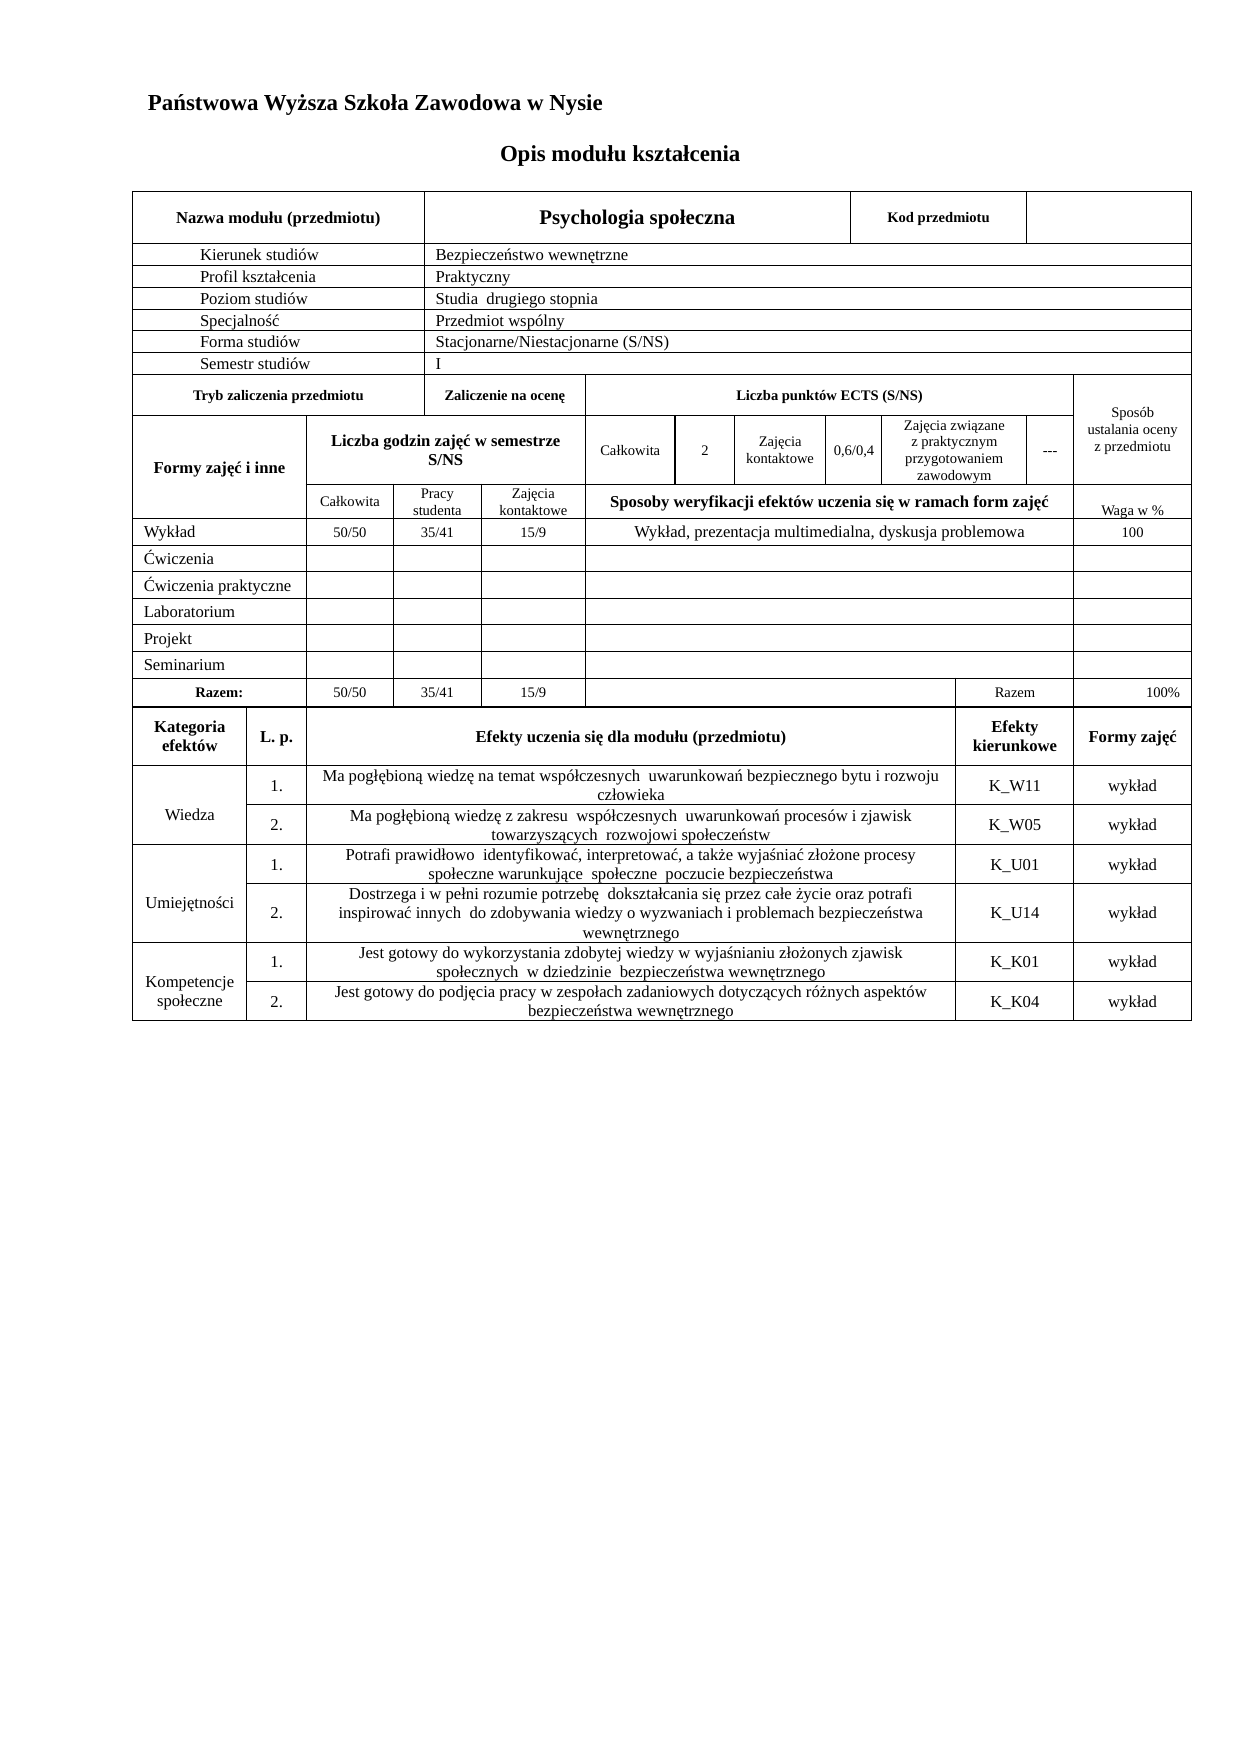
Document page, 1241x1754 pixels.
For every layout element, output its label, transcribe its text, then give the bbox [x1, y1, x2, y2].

table_cell 1. [247, 766, 306, 804]
table_cell [482, 652, 585, 677]
table_cell 35/41 [394, 679, 481, 706]
table_cell Dostrzega i w pełni rozumie potrzebę dokształcania się przez całe życie oraz potrafi inspirować innych do zdobywania wiedzy o wyzwaniach i problemach bezpieczeństwa wewnętrznego [307, 884, 955, 942]
table_cell [307, 572, 393, 598]
table_cell L. p. [247, 708, 306, 765]
table_cell Praktyczny [425, 266, 1191, 287]
table_cell Tryb zaliczenia przedmiotu [133, 375, 424, 415]
table_cell Ćwiczenia praktyczne [133, 572, 306, 598]
table_cell wykład [1074, 845, 1191, 883]
table_cell wykład [1074, 805, 1191, 844]
table_cell Studia drugiego stopnia [425, 288, 1191, 308]
table_cell [1074, 546, 1191, 571]
table_cell 0,6/0,4 [826, 416, 881, 483]
table_cell Ma pogłębioną wiedzę z zakresu współczesnych uwarunkowań procesów i zjawisk towarzyszących rozwojowi społeczeństw [307, 805, 955, 844]
table_cell Bezpieczeństwo wewnętrzne [425, 244, 1191, 265]
table_cell [1074, 599, 1191, 624]
table_cell [394, 599, 481, 624]
table_cell Formy zajęć [1074, 708, 1191, 765]
table_cell K_W11 [956, 766, 1073, 804]
table_cell [586, 546, 1073, 571]
table_cell 2. [247, 805, 306, 844]
table_cell [586, 679, 955, 706]
table_cell [1074, 572, 1191, 598]
table_cell Całkowita [307, 485, 393, 518]
table_cell Sposoby weryfikacji efektów uczenia się w ramach form zajęć [586, 485, 1073, 518]
table_cell wykład [1074, 982, 1191, 1020]
table_cell [394, 625, 481, 651]
table_cell Seminarium [133, 652, 306, 677]
table_cell [482, 546, 585, 571]
table_cell Pracy studenta [394, 485, 481, 518]
table_cell Razem [956, 679, 1073, 706]
table_cell Forma studiów [133, 331, 424, 352]
table_cell [586, 599, 1073, 624]
table_cell Jest gotowy do podjęcia pracy w zespołach zadaniowych dotyczących różnych aspektów bezpieczeństwa wewnętrznego [307, 982, 955, 1020]
table_cell Razem: [133, 679, 306, 706]
table_cell Potrafi prawidłowo identyfikować, interpretować, a także wyjaśniać złożone procesy społeczne warunkujące społeczne poczucie bezpieczeństwa [307, 845, 955, 883]
table_cell 15/9 [482, 679, 585, 706]
table_cell Laboratorium [133, 599, 306, 624]
table_cell wykład [1074, 884, 1191, 942]
table_cell [586, 572, 1073, 598]
table_header Psychologia społeczna [425, 192, 850, 243]
table_cell [394, 652, 481, 677]
table_cell Semestr studiów [133, 353, 424, 374]
table_cell Stacjonarne/Niestacjonarne (S/NS) [425, 331, 1191, 352]
table_cell Zaliczenie na ocenę [425, 375, 585, 415]
table_cell [307, 546, 393, 571]
table_cell Formy zajęć i inne [133, 416, 306, 518]
table_cell 50/50 [307, 519, 393, 544]
table_cell Liczba punktów ECTS (S/NS) [586, 375, 1073, 415]
table_cell K_K04 [956, 982, 1073, 1020]
table_header Nazwa modułu (przedmiotu) [133, 192, 424, 243]
table_cell K_U01 [956, 845, 1073, 883]
table_cell 2. [247, 982, 306, 1020]
table_cell [586, 652, 1073, 677]
table_cell Wykład [133, 519, 306, 544]
table_cell [1074, 625, 1191, 651]
table_cell K_K01 [956, 943, 1073, 981]
table_cell wykład [1074, 766, 1191, 804]
table_cell --- [1027, 416, 1073, 483]
table_cell I [425, 353, 1191, 374]
table_cell 100% [1074, 679, 1191, 706]
table_cell [1074, 652, 1191, 677]
table_cell 2 [676, 416, 734, 483]
text Państwowa Wyższa Szkoła Zawodowa w Nysie [148, 89, 1092, 115]
table_cell Jest gotowy do wykorzystania zdobytej wiedzy w wyjaśnianiu złożonych zjawisk społecznych w dziedzinie bezpieczeństwa wewnętrznego [307, 943, 955, 981]
table_cell 35/41 [394, 519, 481, 544]
table_cell 1. [247, 845, 306, 883]
text Opis modułu kształcenia [148, 140, 1092, 166]
table_cell Ma pogłębioną wiedzę na temat współczesnych uwarunkowań bezpiecznego bytu i rozwoju człowieka [307, 766, 955, 804]
table_cell Waga w % [1074, 485, 1191, 518]
table_cell Efekty uczenia się dla modułu (przedmiotu) [307, 708, 955, 765]
table_cell [482, 625, 585, 651]
table_cell Umiejętności [133, 845, 246, 942]
table_cell [307, 652, 393, 677]
table_cell Całkowita [586, 416, 674, 483]
table_cell [394, 546, 481, 571]
table_header [1027, 192, 1191, 243]
table_cell [482, 572, 585, 598]
table_header Kod przedmiotu [851, 192, 1026, 243]
table_cell K_W05 [956, 805, 1073, 844]
table_cell Poziom studiów [133, 288, 424, 308]
table_cell K_U14 [956, 884, 1073, 942]
table_cell Profil kształcenia [133, 266, 424, 287]
table_cell Sposób ustalania oceny z przedmiotu [1074, 375, 1191, 483]
table_cell Kierunek studiów [133, 244, 424, 265]
table_cell Wykład, prezentacja multimedialna, dyskusja problemowa [586, 519, 1073, 544]
table_cell 1. [247, 943, 306, 981]
table_cell [307, 625, 393, 651]
table_cell [307, 599, 393, 624]
table_cell Zajęcia kontaktowe [482, 485, 585, 518]
table_cell Wiedza [133, 766, 246, 844]
table_cell Zajęcia związane z praktycznym przygotowaniem zawodowym [882, 416, 1026, 483]
table_cell [394, 572, 481, 598]
table_cell Zajęcia kontaktowe [735, 416, 825, 483]
table_cell wykład [1074, 943, 1191, 981]
table_cell Efekty kierunkowe [956, 708, 1073, 765]
table_cell Specjalność [133, 310, 424, 330]
table_cell Kategoria efektów [133, 708, 246, 765]
table_cell 2. [247, 884, 306, 942]
table_cell Projekt [133, 625, 306, 651]
table_cell 50/50 [307, 679, 393, 706]
table_cell 15/9 [482, 519, 585, 544]
table_cell Przedmiot wspólny [425, 310, 1191, 330]
table_cell [482, 599, 585, 624]
table_cell Liczba godzin zajęć w semestrze S/NS [307, 416, 585, 483]
table_cell Kompetencje społeczne [133, 943, 246, 1020]
table_cell [586, 625, 1073, 651]
table_cell Ćwiczenia [133, 546, 306, 571]
table_cell 100 [1074, 519, 1191, 544]
